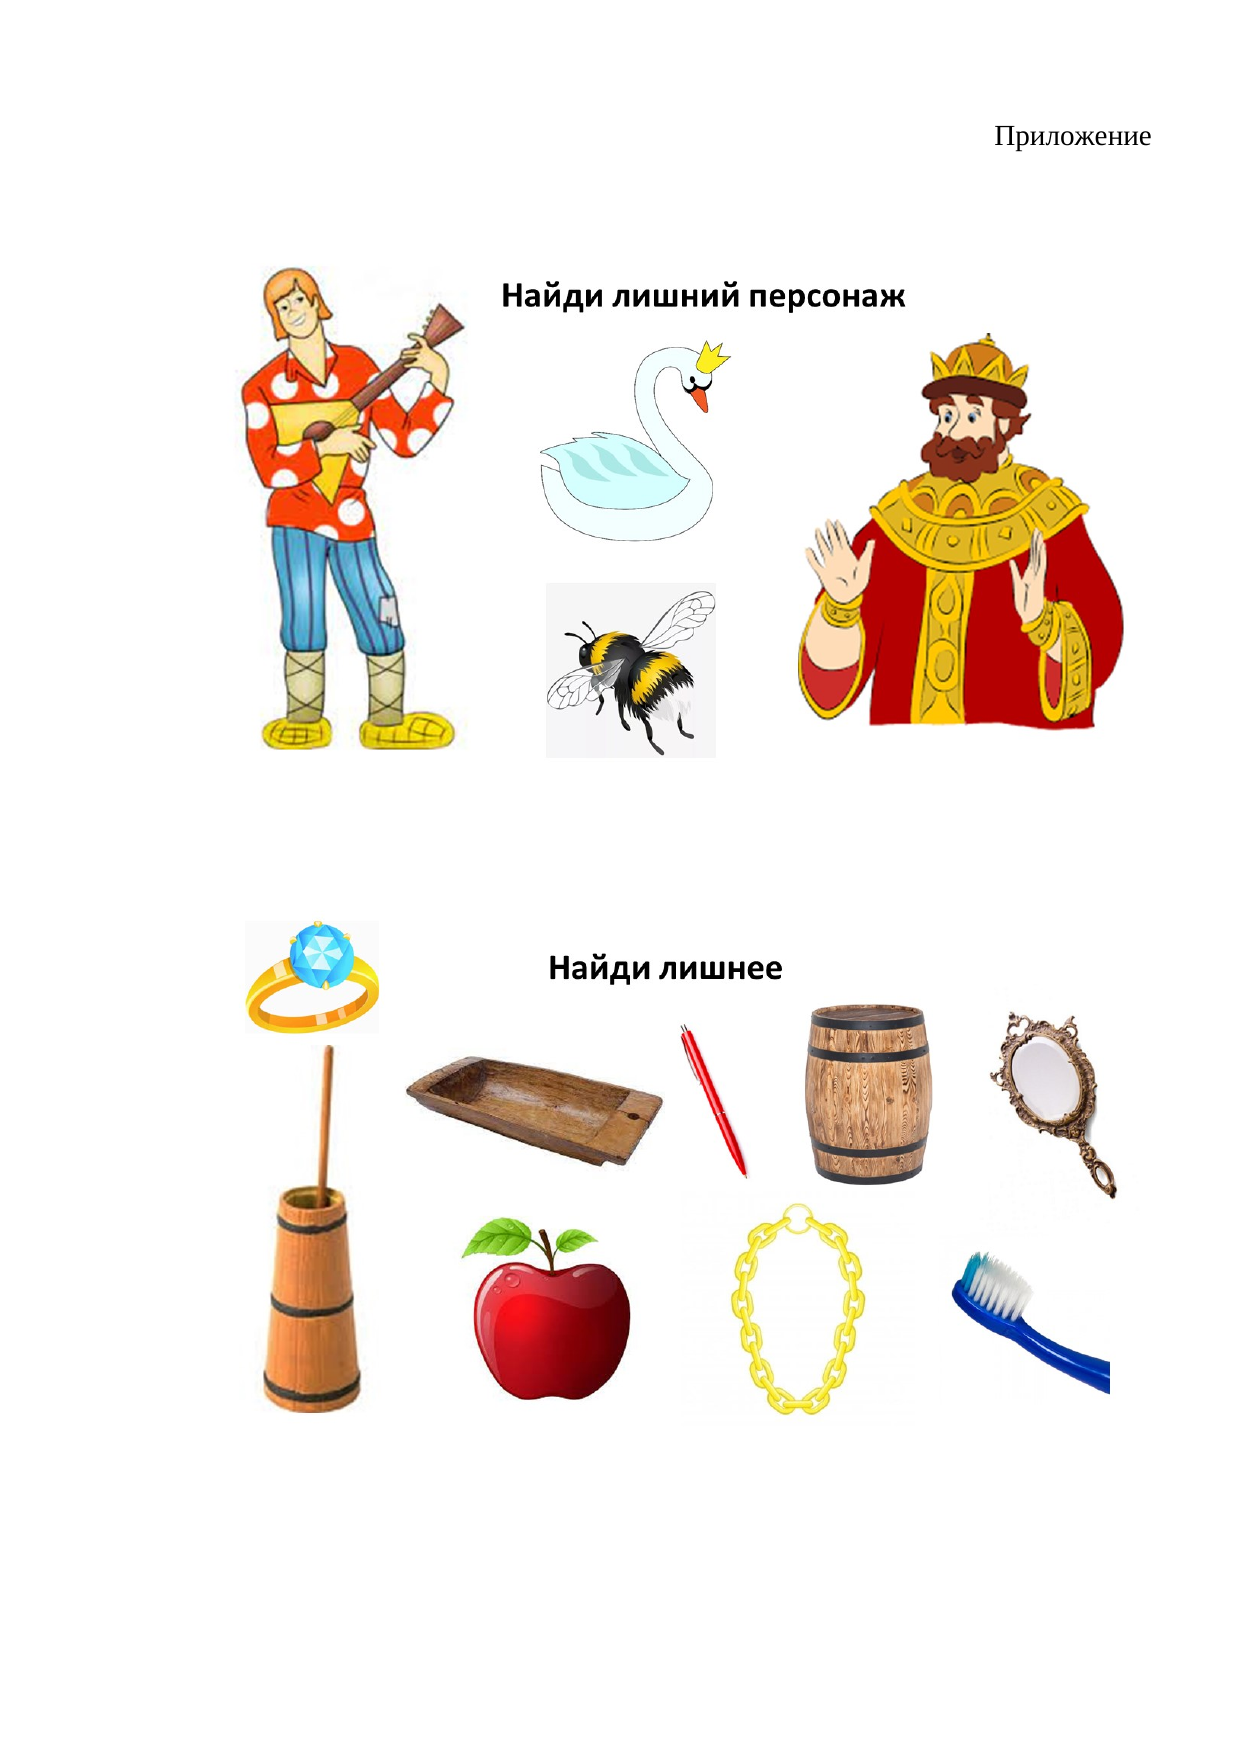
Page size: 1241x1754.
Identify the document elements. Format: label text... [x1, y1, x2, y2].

picture [178, 226, 1152, 775]
picture [178, 886, 1152, 1435]
text Приложение [177, 118, 1152, 152]
